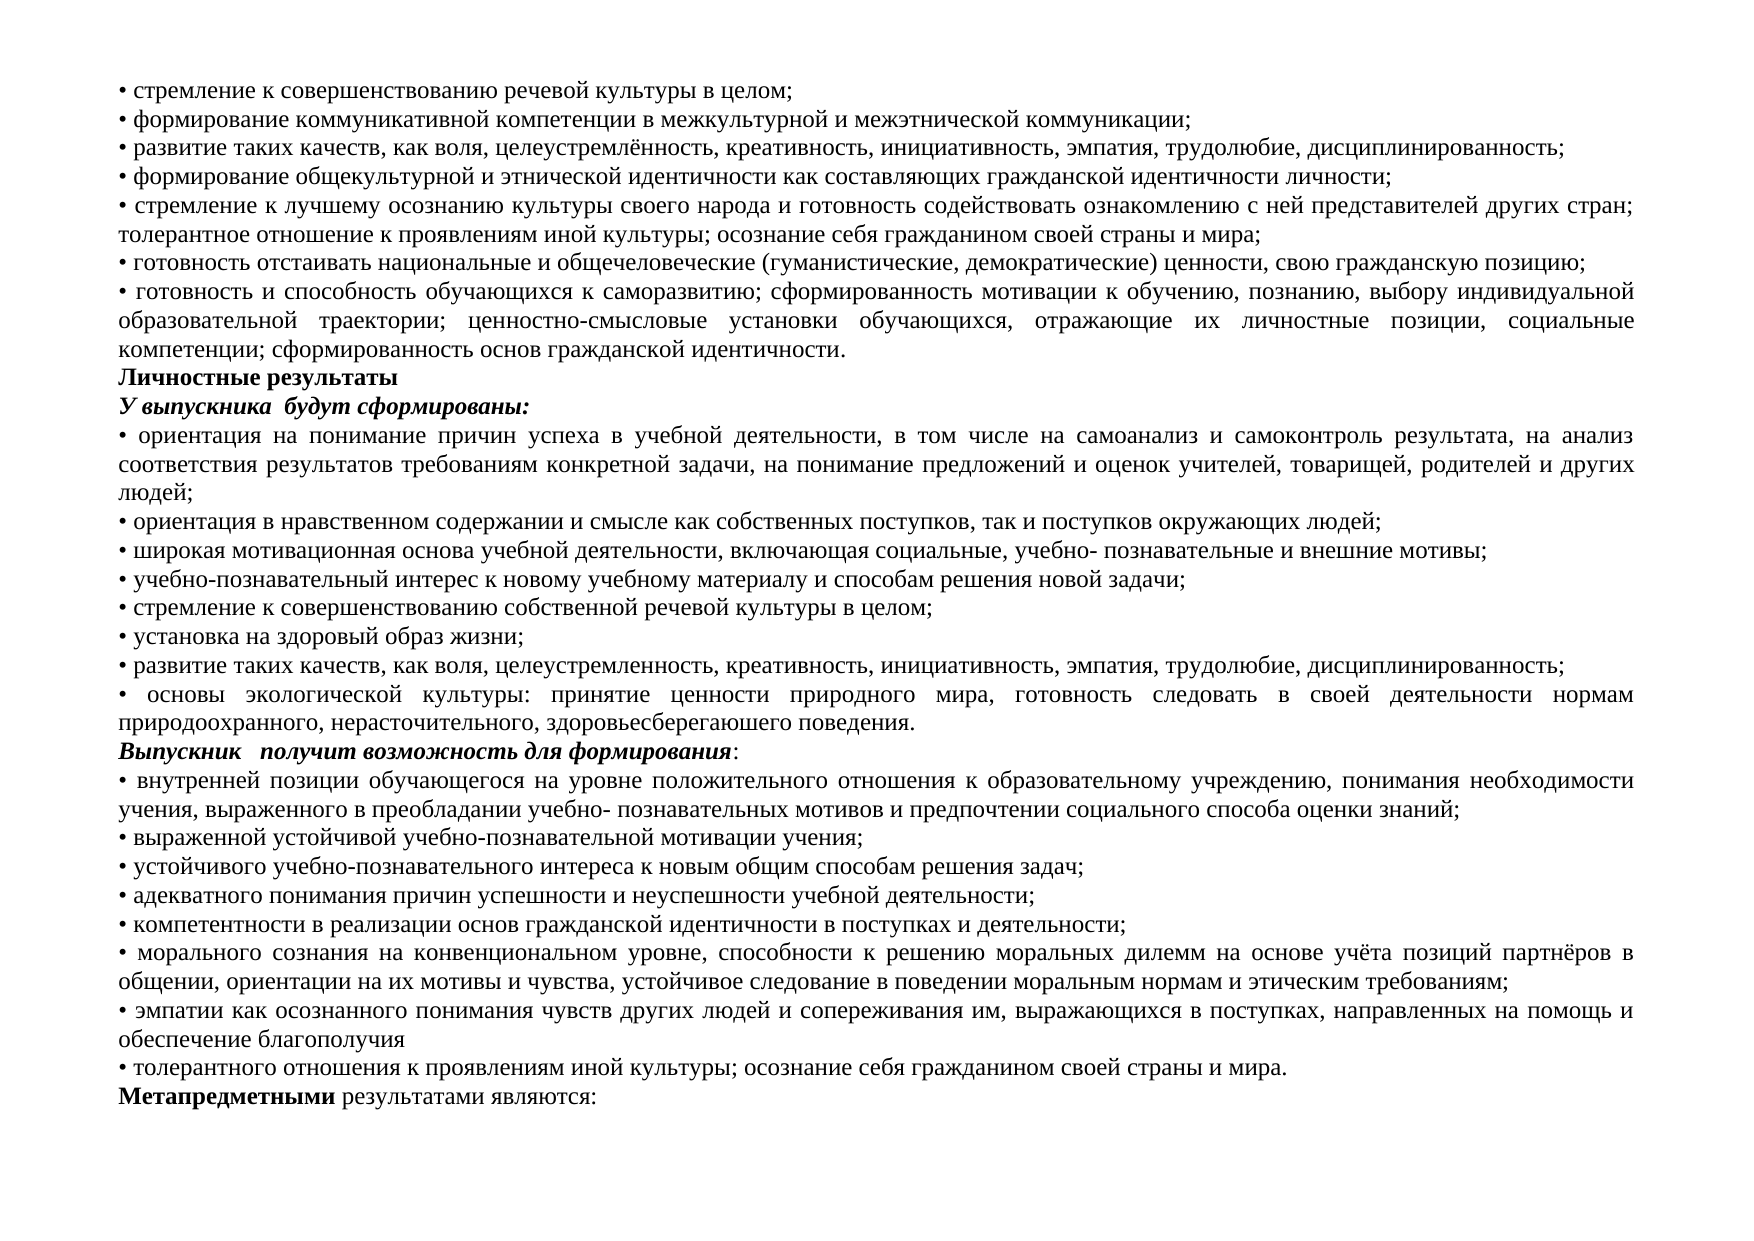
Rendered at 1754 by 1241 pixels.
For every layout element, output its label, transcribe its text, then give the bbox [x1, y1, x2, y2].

text • готовность отстаивать национальные и общечеловеческие (гуманистические, демократические) ценности, свою гражданскую позицию; [118, 247, 1636, 276]
text • внутренней позиции обучающегося на уровне положительного отношения к образовательному учреждению, понимания необходимости учения, выраженного в преобладании учебно- познавательных мотивов и предпочтении социального способа оценки знаний; [118, 765, 1636, 822]
text • толерантного отношения к проявлениям иной культуры; осознание себя гражданином своей страны и мира. [118, 1052, 1636, 1081]
text • адекватного понимания причин успешности и неуспешности учебной деятельности; [118, 880, 1636, 909]
text Личностные результаты [118, 362, 1636, 391]
text Метапредметными результатами являются: [118, 1081, 1636, 1110]
text • готовность и способность обучающихся к саморазвитию; сформированность мотивации к обучению, познанию, выбору индивидуальной образовательной траектории; ценностно-смысловые установки обучающихся, отражающие их личностные позиции, социальные компетенции; сформированность основ гражданской идентичности. [118, 276, 1636, 362]
text • выраженной устойчивой учебно-познавательной мотивации учения; [118, 822, 1636, 851]
text • устойчивого учебно-познавательного интереса к новым общим способам решения задач; [118, 851, 1636, 880]
text • ориентация на понимание причин успеха в учебной деятельности, в том числе на самоанализ и самоконтроль результата, на анализ соответствия результатов требованиям конкретной задачи, на понимание предложений и оценок учителей, товарищей, родителей и других людей; [118, 420, 1636, 506]
text • ориентация в нравственном содержании и смысле как собственных поступков, так и поступков окружающих людей; [118, 506, 1636, 535]
text • установка на здоровый образ жизни; [118, 621, 1636, 650]
text У выпускника будут сформированы: [118, 391, 1636, 420]
text • широкая мотивационная основа учебной деятельности, включающая социальные, учебно- познавательные и внешние мотивы; [118, 535, 1636, 564]
text • эмпатии как осознанного понимания чувств других людей и сопереживания им, выражающихся в поступках, направленных на помощь и обеспечение благополучия [118, 995, 1636, 1052]
text • учебно-познавательный интерес к новому учебному материалу и способам решения новой задачи; [118, 564, 1636, 592]
text • основы экологической культуры: принятие ценности природного мира, готовность следовать в своей деятельности нормам природоохранного, нерасточительного, здоровьесберегаюшего поведения. [118, 679, 1636, 736]
text • формирование коммуникативной компетенции в межкультурной и межэтнической коммуникации; [118, 104, 1636, 132]
text • морального сознания на конвенциональном уровне, способности к решению моральных дилемм на основе учёта позиций партнёров в общении, ориентации на их мотивы и чувства, устойчивое следование в поведении моральным нормам и этическим требованиям; [118, 937, 1636, 995]
text • стремление к совершенствованию собственной речевой культуры в целом; [118, 592, 1636, 621]
text • развитие таких качеств, как воля, целеустремлённость, креативность, инициативность, эмпатия, трудолюбие, дисциплинированность; [118, 132, 1636, 161]
text • формирование общекультурной и этнической идентичности как составляющих гражданской идентичности личности; [118, 161, 1636, 190]
text • компетентности в реализации основ гражданской идентичности в поступках и деятельности; [118, 909, 1636, 937]
text • развитие таких качеств, как воля, целеустремленность, креативность, инициативность, эмпатия, трудолюбие, дисциплинированность; [118, 650, 1636, 679]
text • стремление к лучшему осознанию культуры своего народа и готовность содействовать ознакомлению с ней представителей других стран; толерантное отношение к проявлениям иной культуры; осознание себя гражданином своей страны и мира; [118, 190, 1636, 247]
text • стремление к совершенствованию речевой культуры в целом; [118, 75, 1636, 104]
text Выпускник получит возможность для формирования: [118, 736, 1636, 765]
